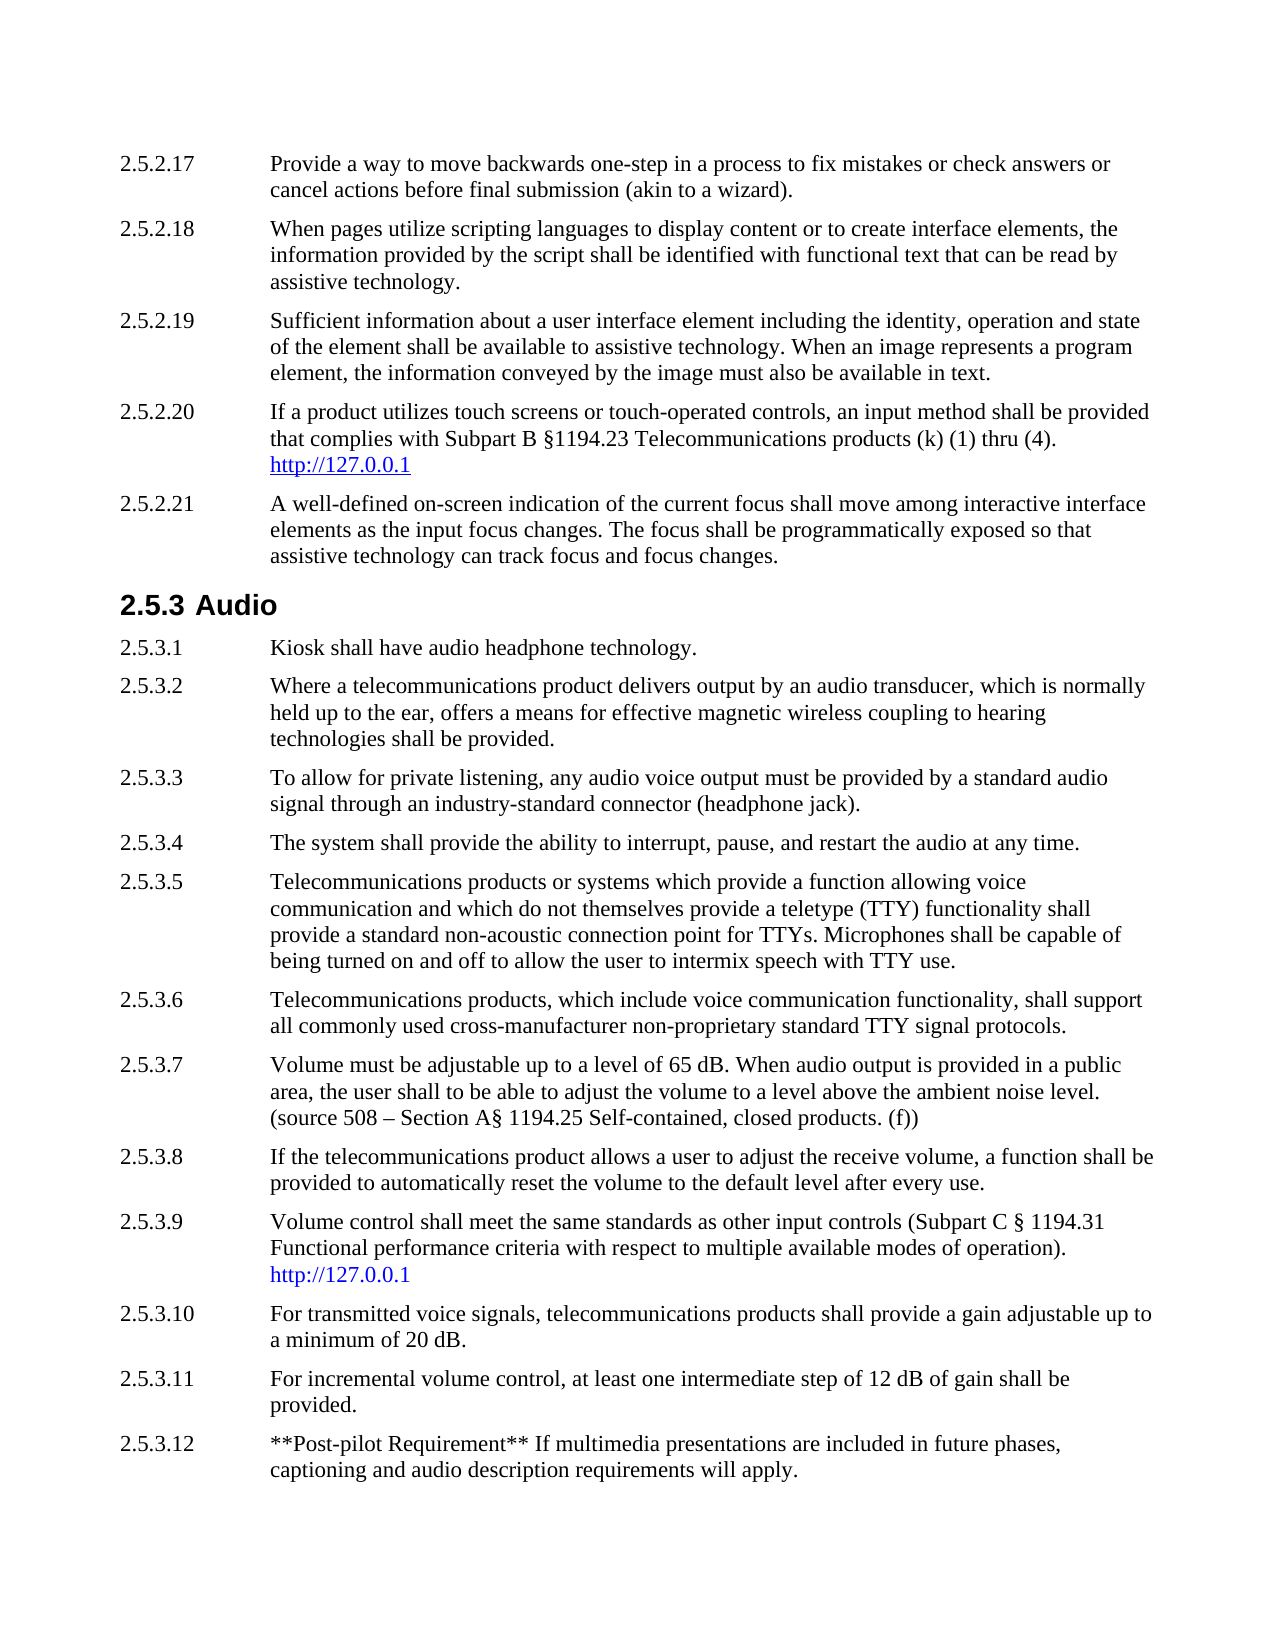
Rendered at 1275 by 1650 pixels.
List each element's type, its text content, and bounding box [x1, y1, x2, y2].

text 2.5.3.4 The system shall provide the ability to interrupt, pause, and restart the audio at any time. [120, 829, 1155, 856]
text 2.5.2.21 A well-defined on-screen indication of the current focus shall move among interactive interface elements as the input focus changes. The focus shall be programmatically exposed so that assistive technology can track focus and focus changes. [120, 490, 1155, 569]
text 2.5.3.3 To allow for private listening, any audio voice output must be provided by a standard audio signal through an industry-standard connector (headphone jack). [120, 764, 1155, 817]
text 2.5.3.5 Telecommunications products or systems which provide a function allowing voice communication and which do not themselves provide a teletype (TTY) functionality shall provide a standard non-acoustic connection point for TTYs. Microphones shall be capable of being turned on and off to allow the user to intermix speech with TTY use. [120, 868, 1155, 974]
text 2.5.3.1 Kiosk shall have audio headphone technology. [120, 634, 1155, 660]
text 2.5.3.2 Where a telecommunications product delivers output by an audio transducer, which is normally held up to the ear, offers a means for effective magnetic wireless coupling to hearing technologies shall be provided. [120, 673, 1155, 752]
text 2.5.3.7 Volume must be adjustable up to a level of 65 dB. When audio output is provided in a public area, the user shall to be able to adjust the volume to a level above the ambient noise level. (source 508 – Section A§ 1194.25 Self-contained, closed products. (f)) [120, 1051, 1155, 1130]
text 2.5.2.17 Provide a way to move backwards one-step in a process to fix mistakes or check answers or cancel actions before final submission (akin to a wizard). [120, 150, 1155, 203]
text 2.5.3.11 For incremental volume control, at least one intermediate step of 12 dB of gain shall be provided. [120, 1365, 1155, 1418]
text 2.5.2.19 Sufficient information about a user interface element including the identity, operation and state of the element shall be available to assistive technology. When an image represents a program element, the information conveyed by the image must also be available in text. [120, 307, 1155, 386]
text 2.5.3.10 For transmitted voice signals, telecommunications products shall provide a gain adjustable up to a minimum of 20 dB. [120, 1300, 1155, 1352]
text 2.5.3.12 **Post-pilot Requirement** If multimedia presentations are included in future phases, captioning and audio description requirements will apply. [120, 1430, 1155, 1483]
text 2.5.3.6 Telecommunications products, which include voice communication functionality, shall support all commonly used cross-manufacturer non-proprietary standard TTY signal protocols. [120, 986, 1155, 1039]
text 2.5.3.9 Volume control shall meet the same standards as other input controls (Subpart C § 1194.31 Functional performance criteria with respect to multiple available modes of operation). http://127.0.0.1 [120, 1208, 1155, 1287]
text 2.5.2.18 When pages utilize scripting languages to display content or to create interface elements, the information provided by the script shall be identified with functional text that can be read by assistive technology. [120, 215, 1155, 294]
text 2.5.2.20 If a product utilizes touch screens or touch-operated controls, an input method shall be provided that complies with Subpart B §1194.23 Telecommunications products (k) (1) thru (4). http://127.0.0.1 [120, 398, 1155, 477]
subtitle Audio [120, 588, 1155, 621]
text 2.5.3.8 If the telecommunications product allows a user to adjust the receive volume, a function shall be provided to automatically reset the volume to the default level after every use. [120, 1143, 1155, 1196]
